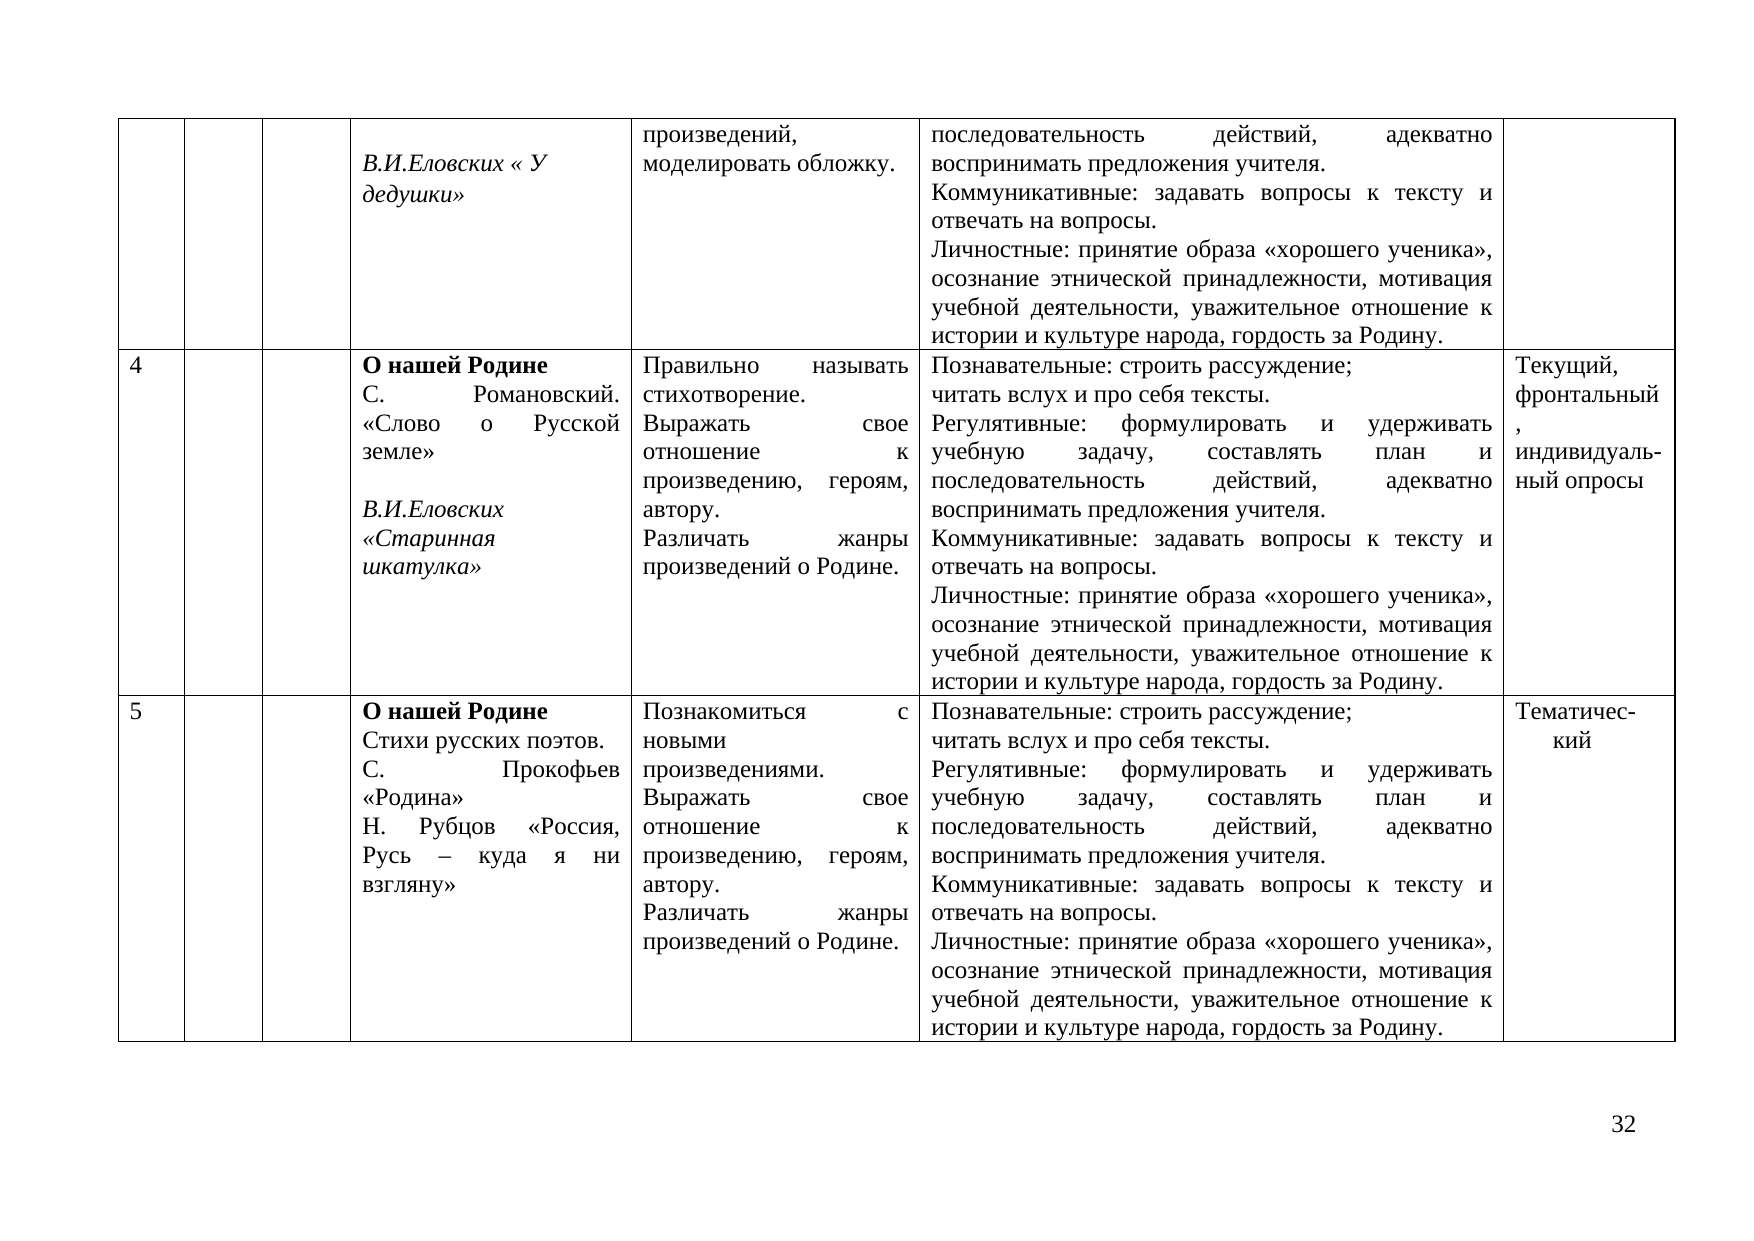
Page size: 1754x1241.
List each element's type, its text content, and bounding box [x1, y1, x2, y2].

table_cell [263, 696, 350, 1041]
table_cell Текущий, фронтальный, индивидуаль-ный опросы [1504, 350, 1674, 695]
table_cell [263, 350, 350, 695]
table_cell Тематичес- кий [1504, 696, 1674, 1041]
table_cell Правильно называть стихотворение. Выражать свое отношение к произведению, героям, автору. Различать жанры произведений о Родине. [632, 350, 919, 695]
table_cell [632, 119, 919, 349]
table_cell Познакомиться с новыми произведениями. Выражать свое отношение к произведению, героям, автору. Различать жанры произведений о Родине. [632, 696, 919, 1041]
table_cell [185, 350, 262, 695]
table_cell [263, 119, 350, 349]
table_cell [185, 119, 262, 349]
table_cell О нашей Родине С. Романовский. «Слово о Русской земле» В.И.Еловских «Старинная шкатулка» [351, 350, 631, 695]
table_cell О нашей Родине Стихи русских поэтов. С. Прокофьев «Родина» Н. Рубцов «Россия, Русь – куда я ни взгляну» [351, 696, 631, 1041]
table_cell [920, 119, 1503, 349]
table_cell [1504, 119, 1674, 349]
table_cell 3 [119, 119, 184, 349]
table_cell 5 [119, 696, 184, 1041]
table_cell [351, 119, 631, 349]
table_cell [185, 696, 262, 1041]
table_cell 4 [119, 350, 184, 695]
